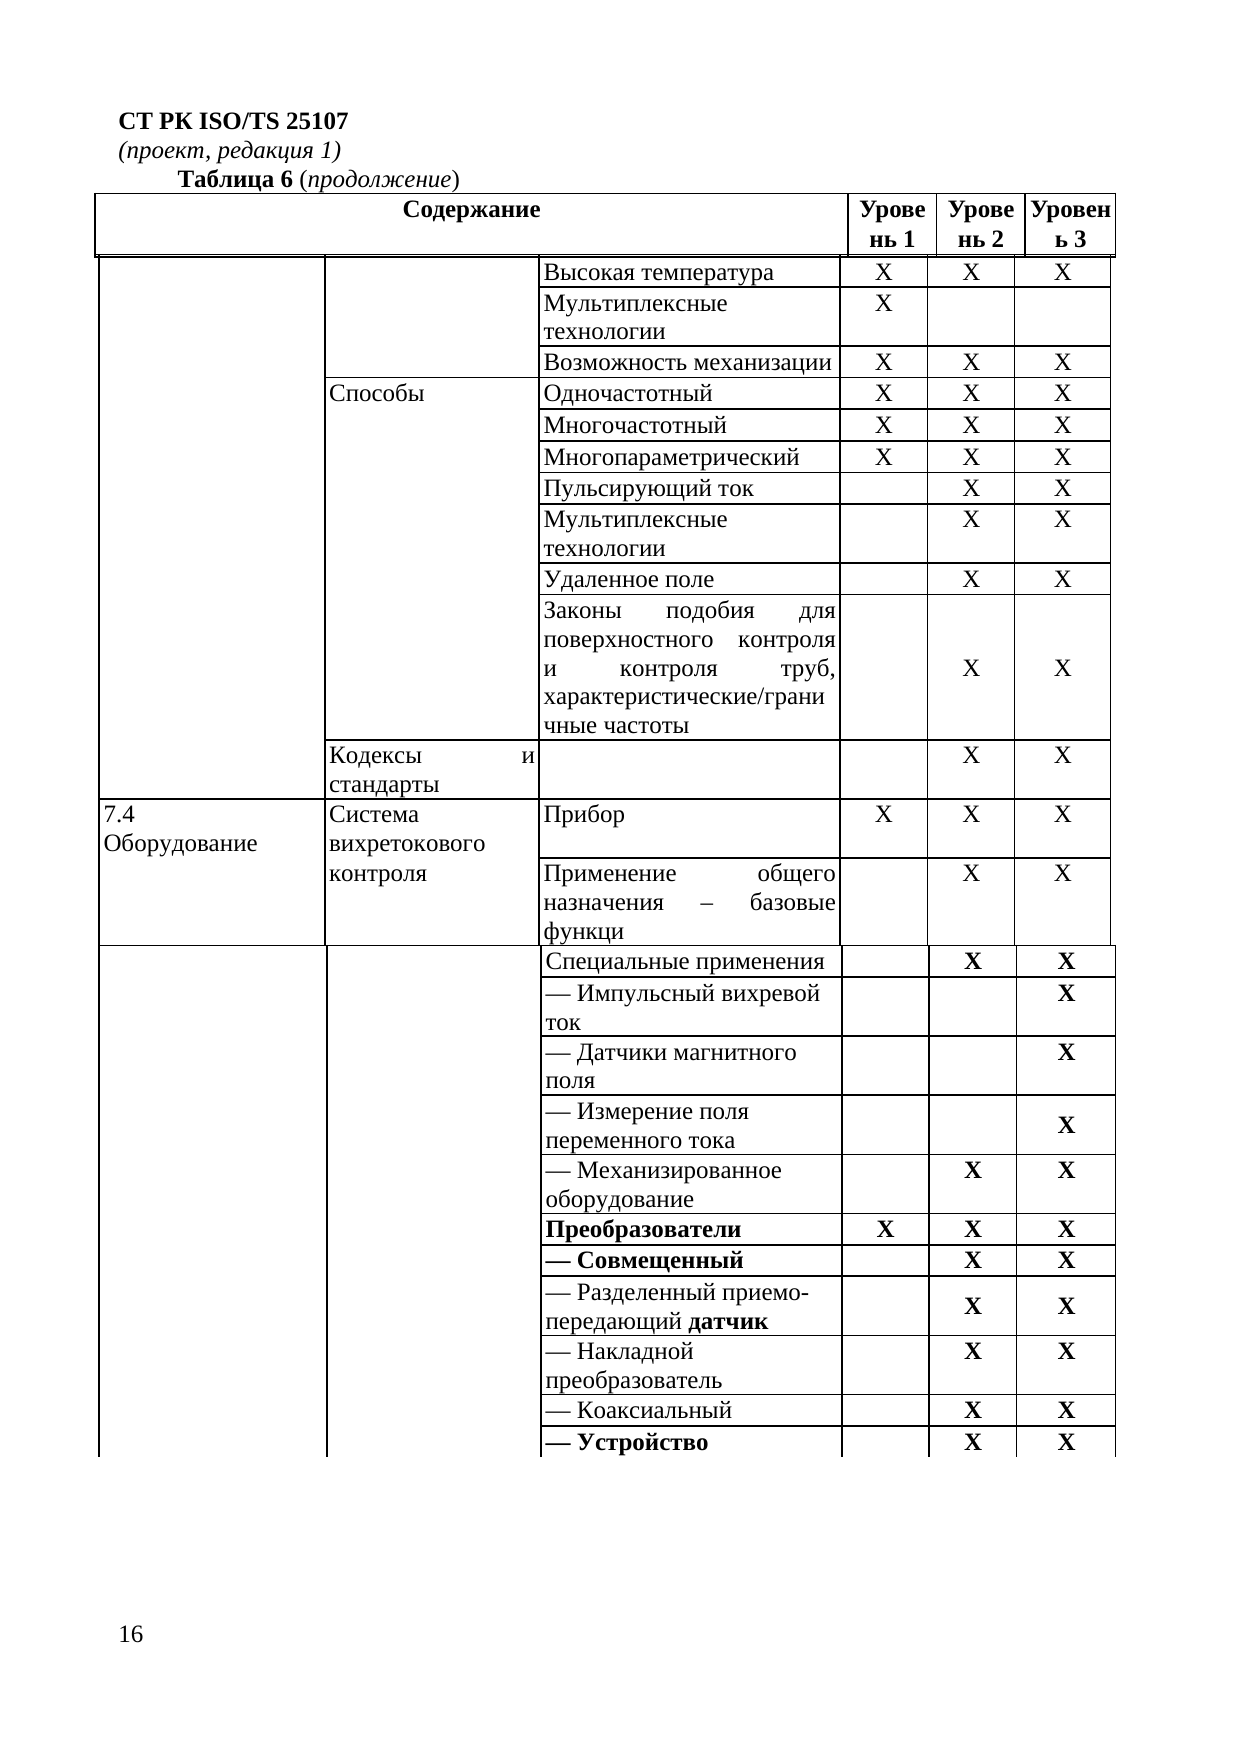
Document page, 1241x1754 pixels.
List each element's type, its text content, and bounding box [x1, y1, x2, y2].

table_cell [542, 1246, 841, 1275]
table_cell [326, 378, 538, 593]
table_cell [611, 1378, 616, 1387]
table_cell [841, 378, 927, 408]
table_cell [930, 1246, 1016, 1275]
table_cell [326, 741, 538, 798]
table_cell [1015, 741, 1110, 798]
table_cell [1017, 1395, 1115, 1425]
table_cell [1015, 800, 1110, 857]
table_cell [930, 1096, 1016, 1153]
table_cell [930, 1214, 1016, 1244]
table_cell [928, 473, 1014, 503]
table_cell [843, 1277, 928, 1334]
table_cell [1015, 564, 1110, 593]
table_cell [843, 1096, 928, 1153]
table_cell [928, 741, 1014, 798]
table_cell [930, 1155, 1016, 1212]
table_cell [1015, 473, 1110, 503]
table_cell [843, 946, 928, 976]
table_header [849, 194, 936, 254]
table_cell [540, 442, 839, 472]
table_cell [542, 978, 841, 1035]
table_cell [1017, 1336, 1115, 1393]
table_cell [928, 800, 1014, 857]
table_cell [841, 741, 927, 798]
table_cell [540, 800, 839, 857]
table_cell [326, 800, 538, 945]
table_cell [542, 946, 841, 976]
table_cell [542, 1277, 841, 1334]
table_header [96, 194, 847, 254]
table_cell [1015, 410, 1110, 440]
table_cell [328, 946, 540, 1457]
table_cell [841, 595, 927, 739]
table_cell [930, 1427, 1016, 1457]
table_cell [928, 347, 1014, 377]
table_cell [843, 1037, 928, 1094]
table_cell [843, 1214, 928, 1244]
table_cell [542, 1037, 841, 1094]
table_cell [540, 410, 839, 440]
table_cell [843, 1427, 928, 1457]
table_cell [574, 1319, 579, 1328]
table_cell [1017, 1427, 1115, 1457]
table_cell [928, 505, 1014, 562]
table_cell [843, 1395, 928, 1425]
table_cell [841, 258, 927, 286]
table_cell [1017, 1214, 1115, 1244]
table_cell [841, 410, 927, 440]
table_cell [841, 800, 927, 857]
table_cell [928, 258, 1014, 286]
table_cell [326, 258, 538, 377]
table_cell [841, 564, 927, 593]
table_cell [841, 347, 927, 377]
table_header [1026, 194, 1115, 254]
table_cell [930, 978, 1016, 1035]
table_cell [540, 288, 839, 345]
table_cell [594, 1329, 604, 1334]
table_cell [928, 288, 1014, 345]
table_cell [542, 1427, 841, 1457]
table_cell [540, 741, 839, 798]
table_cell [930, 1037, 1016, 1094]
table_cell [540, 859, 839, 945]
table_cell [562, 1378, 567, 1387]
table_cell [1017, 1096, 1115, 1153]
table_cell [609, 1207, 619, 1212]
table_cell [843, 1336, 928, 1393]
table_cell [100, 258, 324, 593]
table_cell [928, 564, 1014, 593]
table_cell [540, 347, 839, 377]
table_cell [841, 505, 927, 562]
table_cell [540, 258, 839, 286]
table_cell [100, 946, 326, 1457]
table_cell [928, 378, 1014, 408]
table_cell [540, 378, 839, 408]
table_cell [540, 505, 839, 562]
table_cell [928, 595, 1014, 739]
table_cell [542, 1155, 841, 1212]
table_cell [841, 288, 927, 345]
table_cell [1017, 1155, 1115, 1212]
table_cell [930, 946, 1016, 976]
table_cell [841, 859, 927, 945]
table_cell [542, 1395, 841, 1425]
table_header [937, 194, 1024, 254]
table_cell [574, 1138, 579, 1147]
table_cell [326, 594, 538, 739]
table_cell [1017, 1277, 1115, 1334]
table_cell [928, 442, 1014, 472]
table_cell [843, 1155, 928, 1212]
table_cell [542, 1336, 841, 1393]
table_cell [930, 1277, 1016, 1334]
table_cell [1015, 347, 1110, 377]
text Таблица 6 (продолжение) [118, 164, 1092, 192]
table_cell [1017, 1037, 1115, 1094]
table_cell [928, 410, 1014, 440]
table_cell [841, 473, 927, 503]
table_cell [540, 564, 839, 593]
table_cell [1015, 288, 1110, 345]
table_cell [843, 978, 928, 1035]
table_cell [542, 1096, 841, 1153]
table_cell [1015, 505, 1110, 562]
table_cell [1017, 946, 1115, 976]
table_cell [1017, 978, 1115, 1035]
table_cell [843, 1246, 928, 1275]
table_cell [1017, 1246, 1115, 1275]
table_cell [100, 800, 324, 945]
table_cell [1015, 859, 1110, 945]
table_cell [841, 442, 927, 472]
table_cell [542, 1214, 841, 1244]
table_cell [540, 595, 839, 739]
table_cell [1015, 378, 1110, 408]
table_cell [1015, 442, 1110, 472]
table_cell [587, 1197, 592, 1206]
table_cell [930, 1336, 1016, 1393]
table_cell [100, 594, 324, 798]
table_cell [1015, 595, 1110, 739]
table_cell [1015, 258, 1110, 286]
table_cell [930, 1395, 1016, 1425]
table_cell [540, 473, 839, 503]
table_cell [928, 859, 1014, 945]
